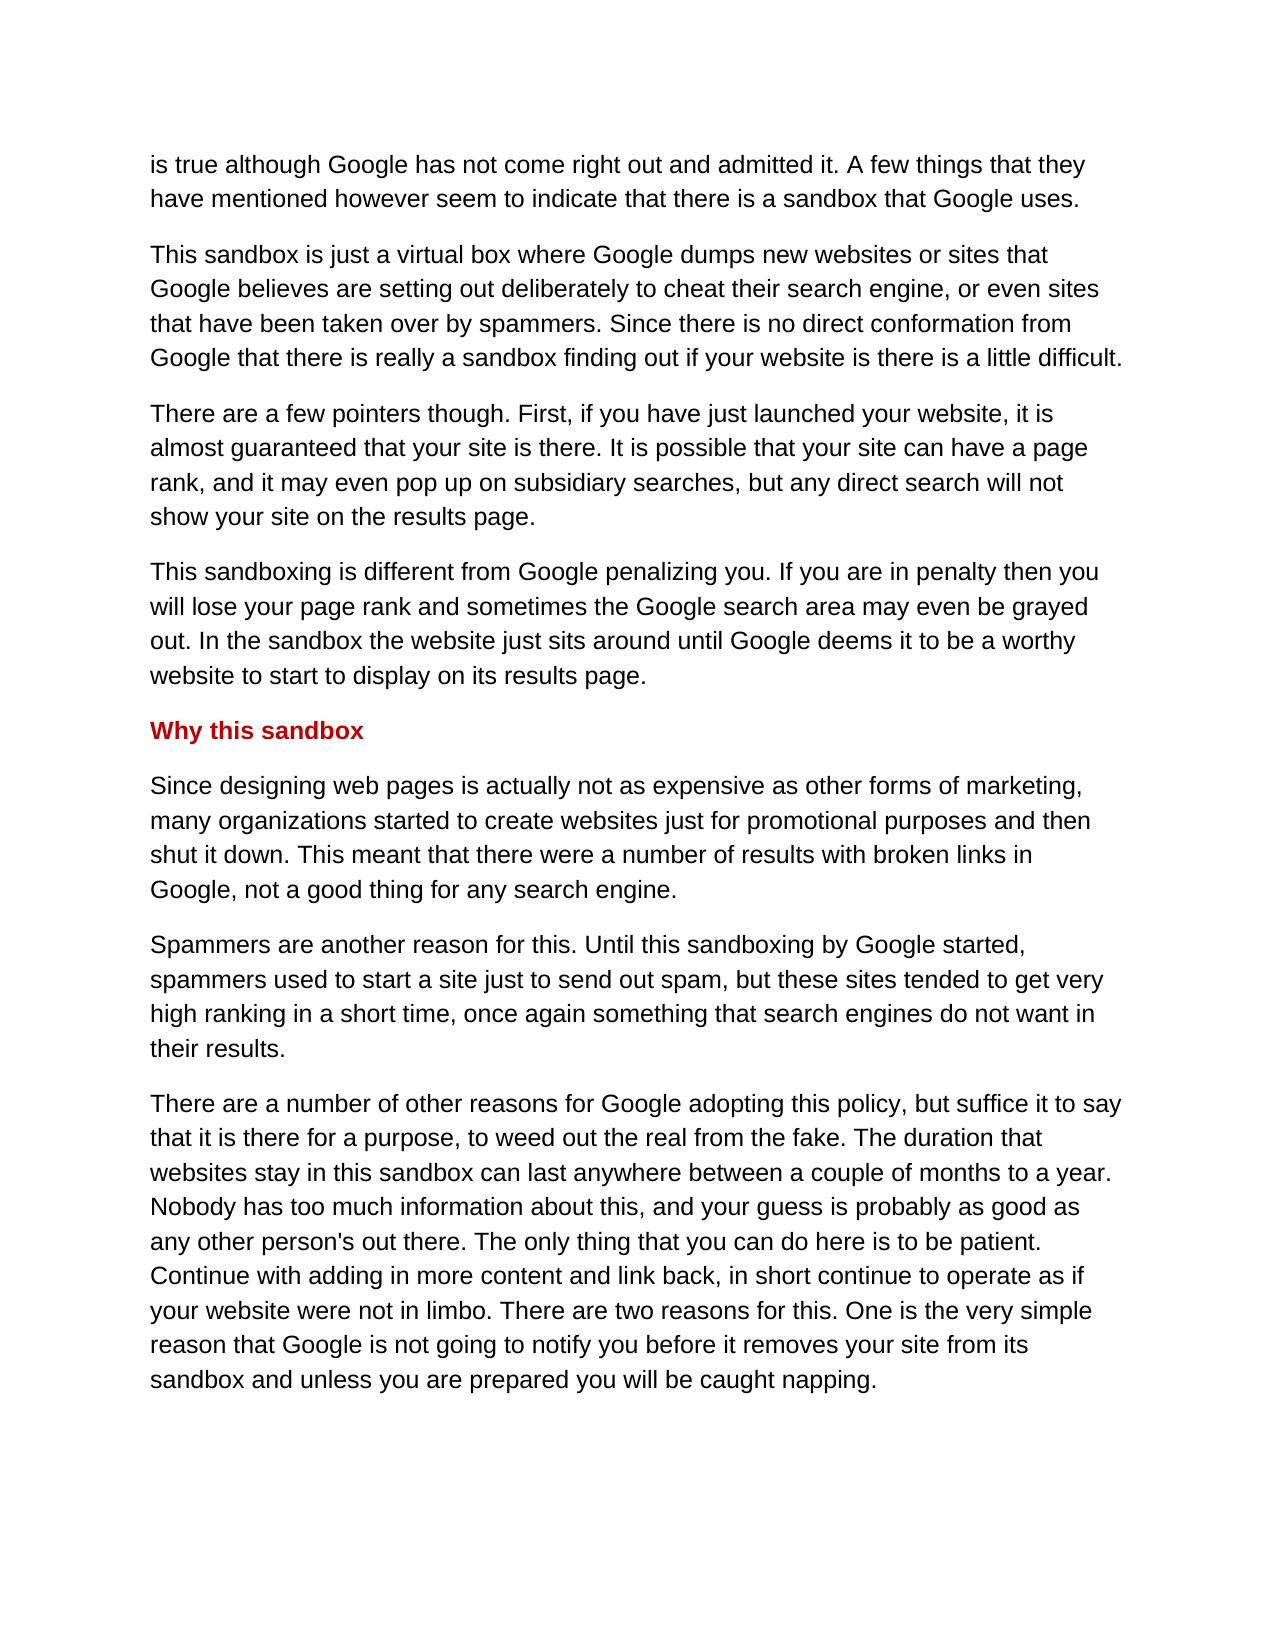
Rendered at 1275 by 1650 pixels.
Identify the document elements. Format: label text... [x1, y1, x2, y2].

text Why this sandbox [150, 716, 1125, 745]
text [150, 150, 1125, 213]
text Since designing web pages is actually not as expensive as other forms of marketing, many organizations started to create websites just for promotional purposes and then shut it down. This meant that there were a number of results with broken links in Google, not a good thing for any search engine. [150, 771, 1125, 903]
text This sandboxing is different from Google penalizing you. If you are in penalty then you will lose your page rank and sometimes the Google search area may even be grayed out. In the sandbox the website just sits around until Google deems it to be a worthy website to start to display on its results page. [150, 557, 1125, 689]
text This sandbox is just a virtual box where Google dumps new websites or sites that Google believes are setting out deliberately to cheat their search engine, or even sites that have been taken over by spammers. Since there is no direct conformation from Google that there is really a sandbox finding out if your website is there is a little difficult. [150, 240, 1125, 372]
text There are a few pointers though. First, if you have just launched your website, it is almost guaranteed that your site is there. It is possible that your site can have a page rank, and it may even pop up on subsidiary searches, but any direct search will not show your site on the results page. [150, 398, 1125, 531]
text Spammers are another reason for this. Until this sandboxing by Google started, spammers used to start a site just to send out spam, but these sites tended to get very high ranking in a short time, once again something that search engines do not want in their results. [150, 930, 1125, 1062]
text There are a number of other reasons for Google adopting this policy, but suffice it to say that it is there for a purpose, to weed out the real from the fake. The duration that websites stay in this sandbox can last anywhere between a couple of months to a year. Nobody has too much information about this, and your guess is probably as good as any other person's out there. The only thing that you can do here is to be patient. Continue with adding in more content and link back, in short continue to operate as if your website were not in limbo. There are two reasons for this. One is the very simple reason that Google is not going to notify you before it removes your site from its sandbox and unless you are prepared you will be caught napping. [150, 1089, 1125, 1393]
